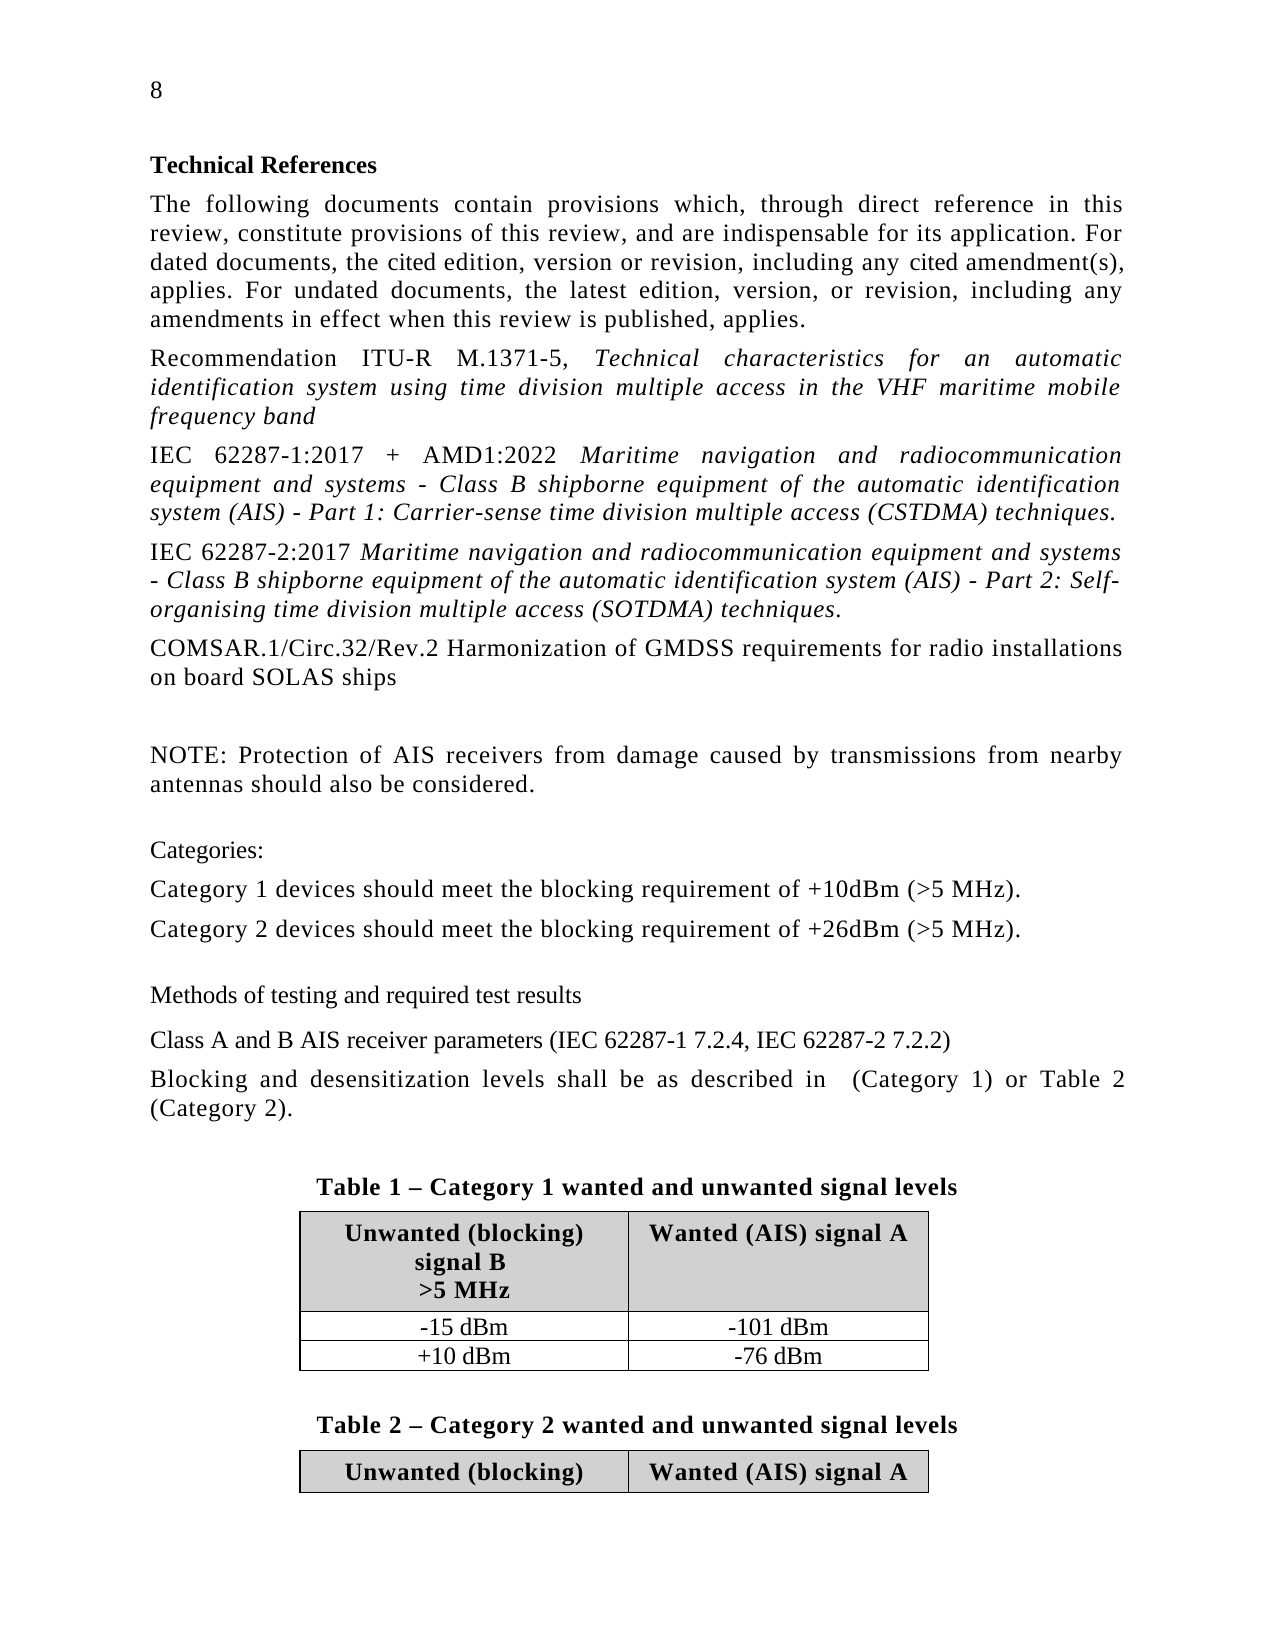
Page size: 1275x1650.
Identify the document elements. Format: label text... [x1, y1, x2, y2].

text Categories: [150, 835, 1125, 864]
table_header Unwanted (blocking) signal B >5 MHz [301, 1212, 628, 1311]
text IEC 62287-1:2017 + AMD1:2022 Maritime navigation and radiocommunication equipment and systems - Class B shipborne equipment of the automatic identification system (AIS) - Part 1: Carrier-sense time division multiple access (CSTDMA) techniques. [150, 440, 1125, 526]
text Blocking and desensitization levels shall be as described in Table 1 (Category 1) or Table 2 (Category 2). [150, 1064, 1125, 1122]
text Class A and B AIS receiver parameters (IEC 62287-1 7.2.4, IEC 62287-2 7.2.2) [150, 1025, 1125, 1054]
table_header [301, 1451, 628, 1492]
table_cell -15 dBm [301, 1312, 628, 1340]
text COMSAR.1/Circ.32/Rev.2 Harmonization of GMDSS requirements for radio installations on board SOLAS ships [150, 633, 1125, 691]
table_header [629, 1451, 928, 1492]
text IEC 62287-2:2017 Maritime navigation and radiocommunication equipment and systems - Class B shipborne equipment of the automatic identification system (AIS) - Part 2: Self-organising time division multiple access (SOTDMA) techniques. [150, 537, 1125, 623]
text Table 2 – Category 2 wanted and unwanted signal levels [150, 1410, 1125, 1439]
table_cell -101 dBm [629, 1312, 928, 1340]
text Methods of testing and required test results [150, 980, 1125, 1009]
text The following documents contain provisions which, through direct reference in this review, constitute provisions of this review, and are indispensable for its application. For dated documents, the cited edition, version or revision, including any cited amendment(s), applies. For undated documents, the latest edition, version, or revision, including any amendments in effect when this review is published, applies. [150, 189, 1125, 333]
text Recommendation ITU-R M.1371-5, Technical characteristics for an automatic identification system using time division multiple access in the VHF maritime mobile frequency band [150, 343, 1125, 429]
text Technical References [150, 150, 1125, 179]
text Table 1 – Category 1 wanted and unwanted signal levels [150, 1172, 1125, 1200]
table_cell -76 dBm [629, 1341, 928, 1370]
table_cell +10 dBm [301, 1341, 628, 1370]
text NOTE: Protection of AIS receivers from damage caused by transmissions from nearby antennas should also be considered. [150, 740, 1125, 798]
text Category 1 devices should meet the blocking requirement of +10dBm (>5 MHz). [150, 874, 1125, 903]
text Category 2 devices should meet the blocking requirement of +26dBm (>5 MHz). [150, 914, 1125, 942]
table_header Wanted (AIS) signal A [629, 1212, 928, 1311]
